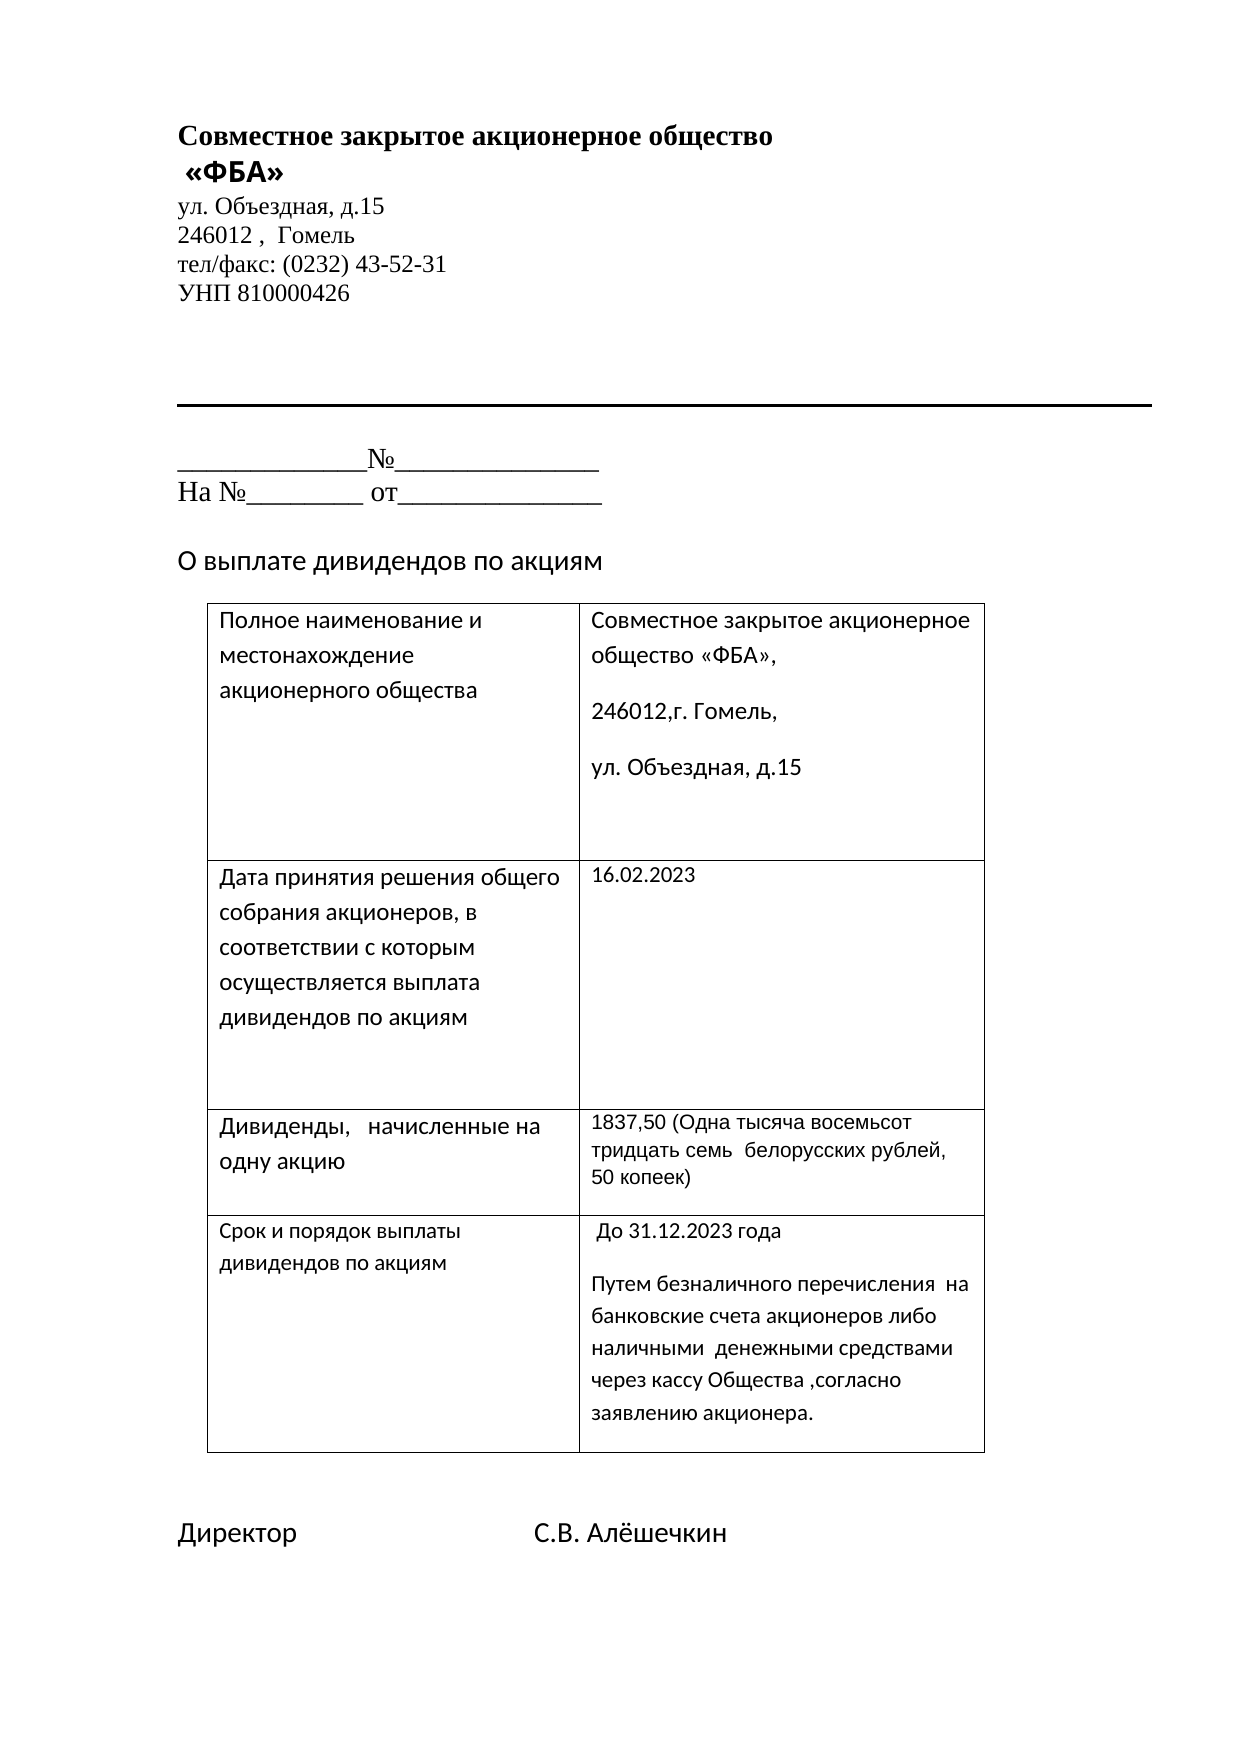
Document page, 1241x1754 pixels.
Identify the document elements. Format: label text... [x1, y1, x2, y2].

table_cell Срок и порядок выплаты дивидендов по акциям [208, 1216, 579, 1452]
text УНП 810000426 [177, 278, 1152, 306]
table_header Полное наименование и местонахождение акционерного общества [208, 604, 579, 859]
table_cell 1837,50 (Одна тысяча восемьсот тридцать семь белорусских рублей, 50 копеек) [580, 1110, 984, 1215]
text На №________ от______________ [177, 474, 1152, 508]
text _____________№______________ [177, 441, 1152, 474]
table_cell Дата принятия решения общего собрания акционеров, в соответствии с которым осуществляется выплата дивидендов по акциям [208, 861, 579, 1109]
table_cell 16.02.2023 [580, 861, 984, 1109]
text ул. Объездная, д.15 [177, 191, 1152, 220]
text тел/факс: (0232) 43-52-31 [177, 249, 1152, 278]
text О выплате дивидендов по акциям [177, 542, 1152, 577]
text Директор С.В. Алёшечкин [177, 1514, 1152, 1550]
text 246012 , Гомель [177, 220, 1152, 249]
text «ФБА» [177, 152, 1152, 191]
table_header Совместное закрытое акционерное общество «ФБА», 246012,г. Гомель, ул. Объездная, д.15 [580, 604, 984, 859]
table_cell Дивиденды, начисленные на одну акцию [208, 1110, 579, 1215]
text Совместное закрытое акционерное общество [177, 118, 1152, 152]
table_cell До 31.12.2023 года Путем безналичного перечисления на банковские счета акционеров либо наличными денежными средствами через кассу Общества ,согласно заявлению акционера. [580, 1216, 984, 1452]
